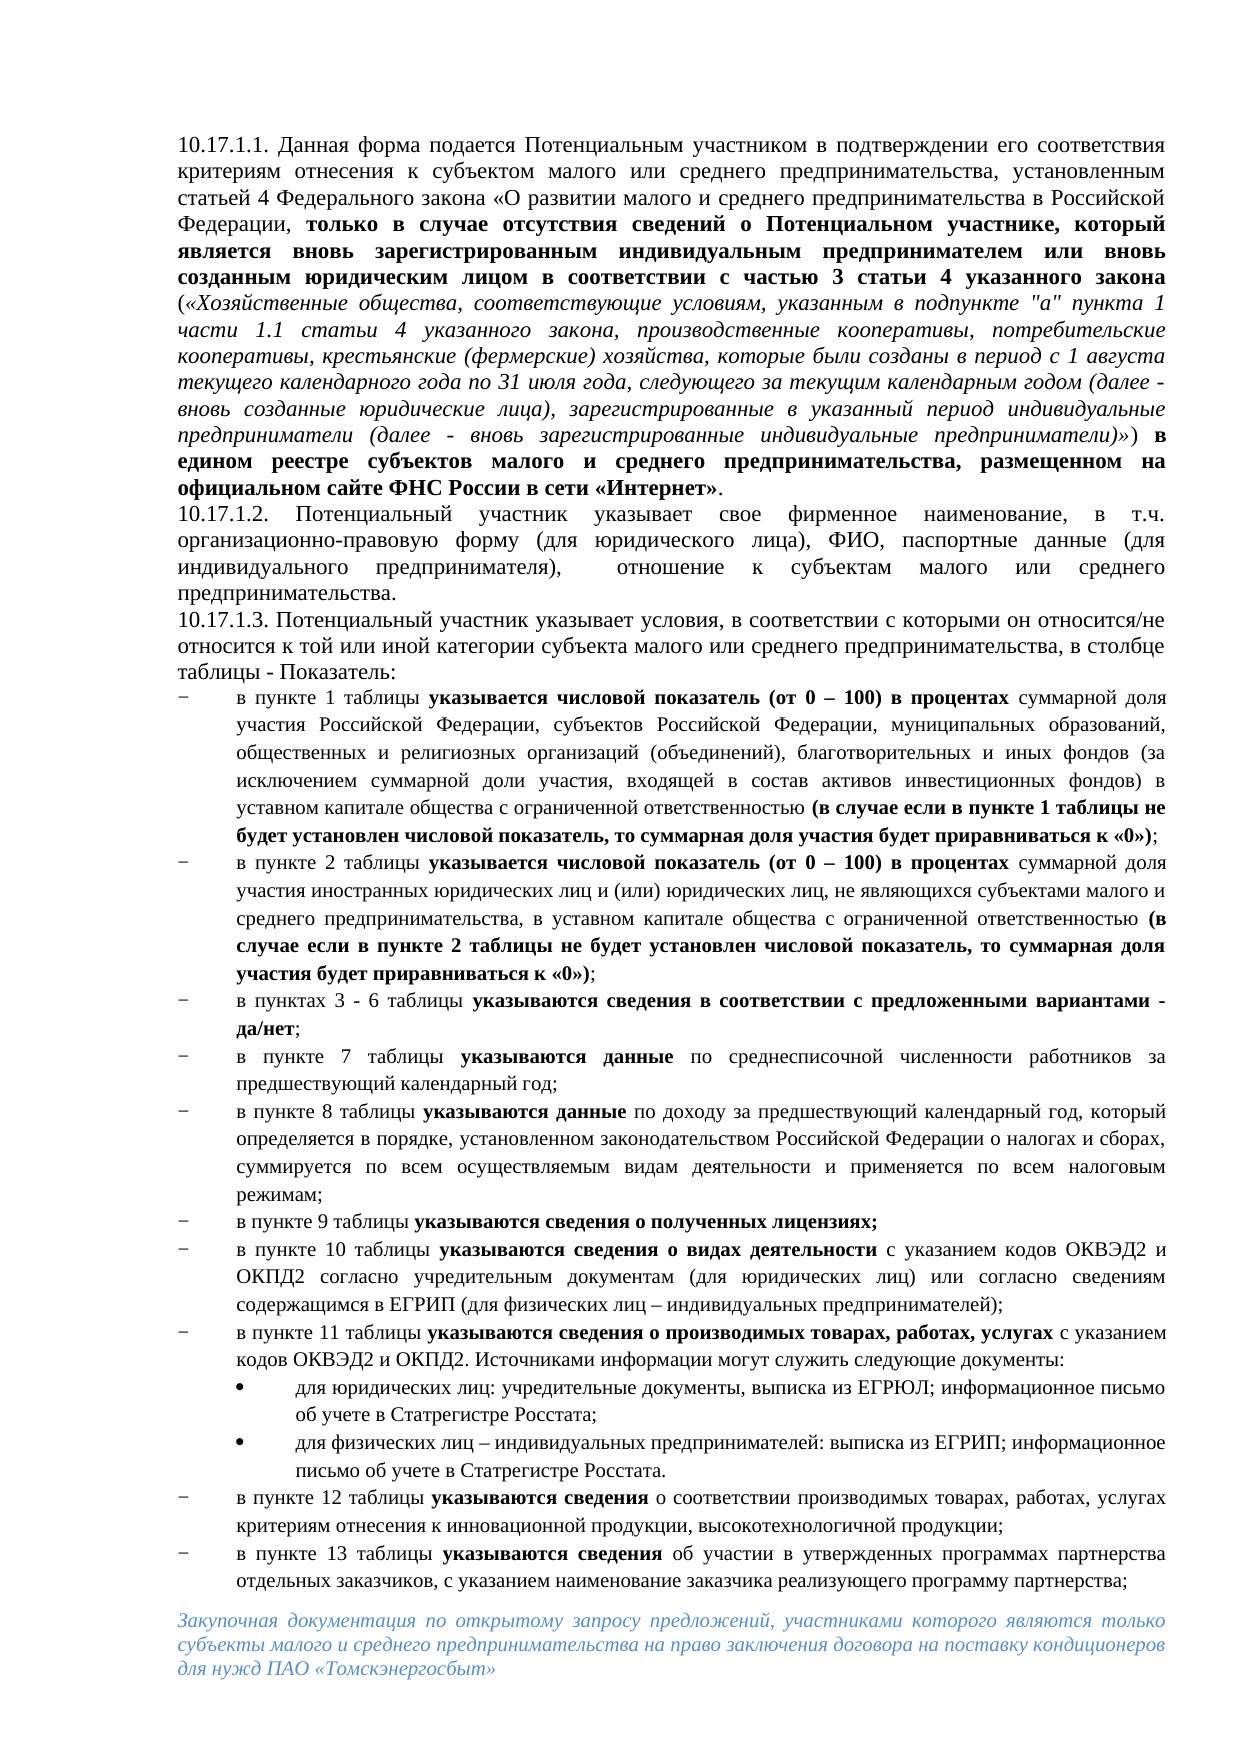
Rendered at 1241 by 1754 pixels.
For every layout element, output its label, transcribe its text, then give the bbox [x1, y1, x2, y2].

list для физических лиц – индивидуальных предпринимателей: выписка из ЕГРИП; информационное письмо об учете в Статрегистре Росстата. [236, 1430, 1167, 1482]
list в пункте 1 таблицы указывается числовой показатель (от 0 – 100) в процентах суммарной доля участия Российской Федерации, субъектов Российской Федерации, муниципальных образований, общественных и религиозных организаций (объединений), благотворительных и иных фондов (за исключением суммарной доли участия, входящей в состав активов инвестиционных фондов) в уставном капитале общества с ограниченной ответственностью (в случае если в пункте 1 таблицы не будет установлен числовой показатель, то суммарная доля участия будет приравниваться к «0»); [177, 685, 1167, 847]
list в пункте 2 таблицы указывается числовой показатель (от 0 – 100) в процентах суммарной доля участия иностранных юридических лиц и (или) юридических лиц, не являющихся субъектами малого и среднего предпринимательства, в уставном капитале общества с ограниченной ответственностью (в случае если в пункте 2 таблицы не будет установлен числовой показатель, то суммарная доля участия будет приравниваться к «0»); [177, 850, 1167, 985]
list в пункте 11 таблицы указываются сведения о производимых товарах, работах, услугах с указанием кодов ОКВЭД2 и ОКПД2. Источниками информации могут служить следующие документы: [177, 1319, 1167, 1371]
text 10.17.1.1. Данная форма подается Потенциальным участником в подтверждении его соответствия критериям отнесения к субъектом малого или среднего предпринимательства, установленным статьей 4 Федерального закона «О развитии малого и среднего предпринимательства в Российской Федерации, только в случае отсутствия сведений о Потенциальном участнике, который является вновь зарегистрированным индивидуальным предпринимателем или вновь созданным юридическим лицом в соответствии с частью 3 статьи 4 указанного закона («Хозяйственные общества, соответствующие условиям, указанным в подпункте "а" пункта 1 части 1.1 статьи 4 указанного закона, производственные кооперативы, потребительские кооперативы, крестьянские (фермерские) хозяйства, которые были созданы в период с 1 августа текущего календарного года по 31 июля года, следующего за текущим календарным годом (далее - вновь созданные юридические лица), зарегистрированные в указанный период индивидуальные предприниматели (далее - вновь зарегистрированные индивидуальные предприниматели)») в едином реестре субъектов малого и среднего предпринимательства, размещенном на официальном сайте ФНС России в сети «Интернет». [177, 131, 1167, 500]
list в пункте 13 таблицы указываются сведения об участии в утвержденных программах партнерства отдельных заказчиков, с указанием наименование заказчика реализующего программу партнерства; [177, 1540, 1167, 1592]
text 10.17.1.3. Потенциальный участник указывает условия, в соответствии с которыми он относится/не относится к той или иной категории субъекта малого или среднего предпринимательства, в столбце таблицы - Показатель: [177, 606, 1167, 685]
list в пункте 8 таблицы указываются данные по доходу за предшествующий календарный год, который определяется в порядке, установленном законодательством Российской Федерации о налогах и сборах, суммируется по всем осуществляемым видам деятельности и применяется по всем налоговым режимам; [177, 1099, 1167, 1206]
list в пункте 10 таблицы указываются сведения о видах деятельности с указанием кодов ОКВЭД2 и ОКПД2 согласно учредительным документам (для юридических лиц) или согласно сведениям содержащимся в ЕГРИП (для физических лиц – индивидуальных предпринимателей); [177, 1237, 1167, 1316]
list в пункте 9 таблицы указываются сведения о полученных лицензиях; [177, 1209, 1167, 1233]
list для юридических лиц: учредительные документы, выписка из ЕГРЮЛ; информационное письмо об учете в Статрегистре Росстата; [236, 1375, 1167, 1426]
list в пункте 7 таблицы указываются данные по среднесписочной численности работников за предшествующий календарный год; [177, 1043, 1167, 1095]
text 10.17.1.2. Потенциальный участник указывает свое фирменное наименование, в т.ч. организационно-правовую форму (для юридического лица), ФИО, паспортные данные (для индивидуального предпринимателя), отношение к субъектам малого или среднего предпринимательства. [177, 500, 1167, 606]
list в пункте 12 таблицы указываются сведения о соответствии производимых товарах, работах, услугах критериям отнесения к инновационной продукции, высокотехнологичной продукции; [177, 1485, 1167, 1537]
list в пунктах 3 - 6 таблицы указываются сведения в соответствии с предложенными вариантами - да/нет; [177, 988, 1167, 1040]
